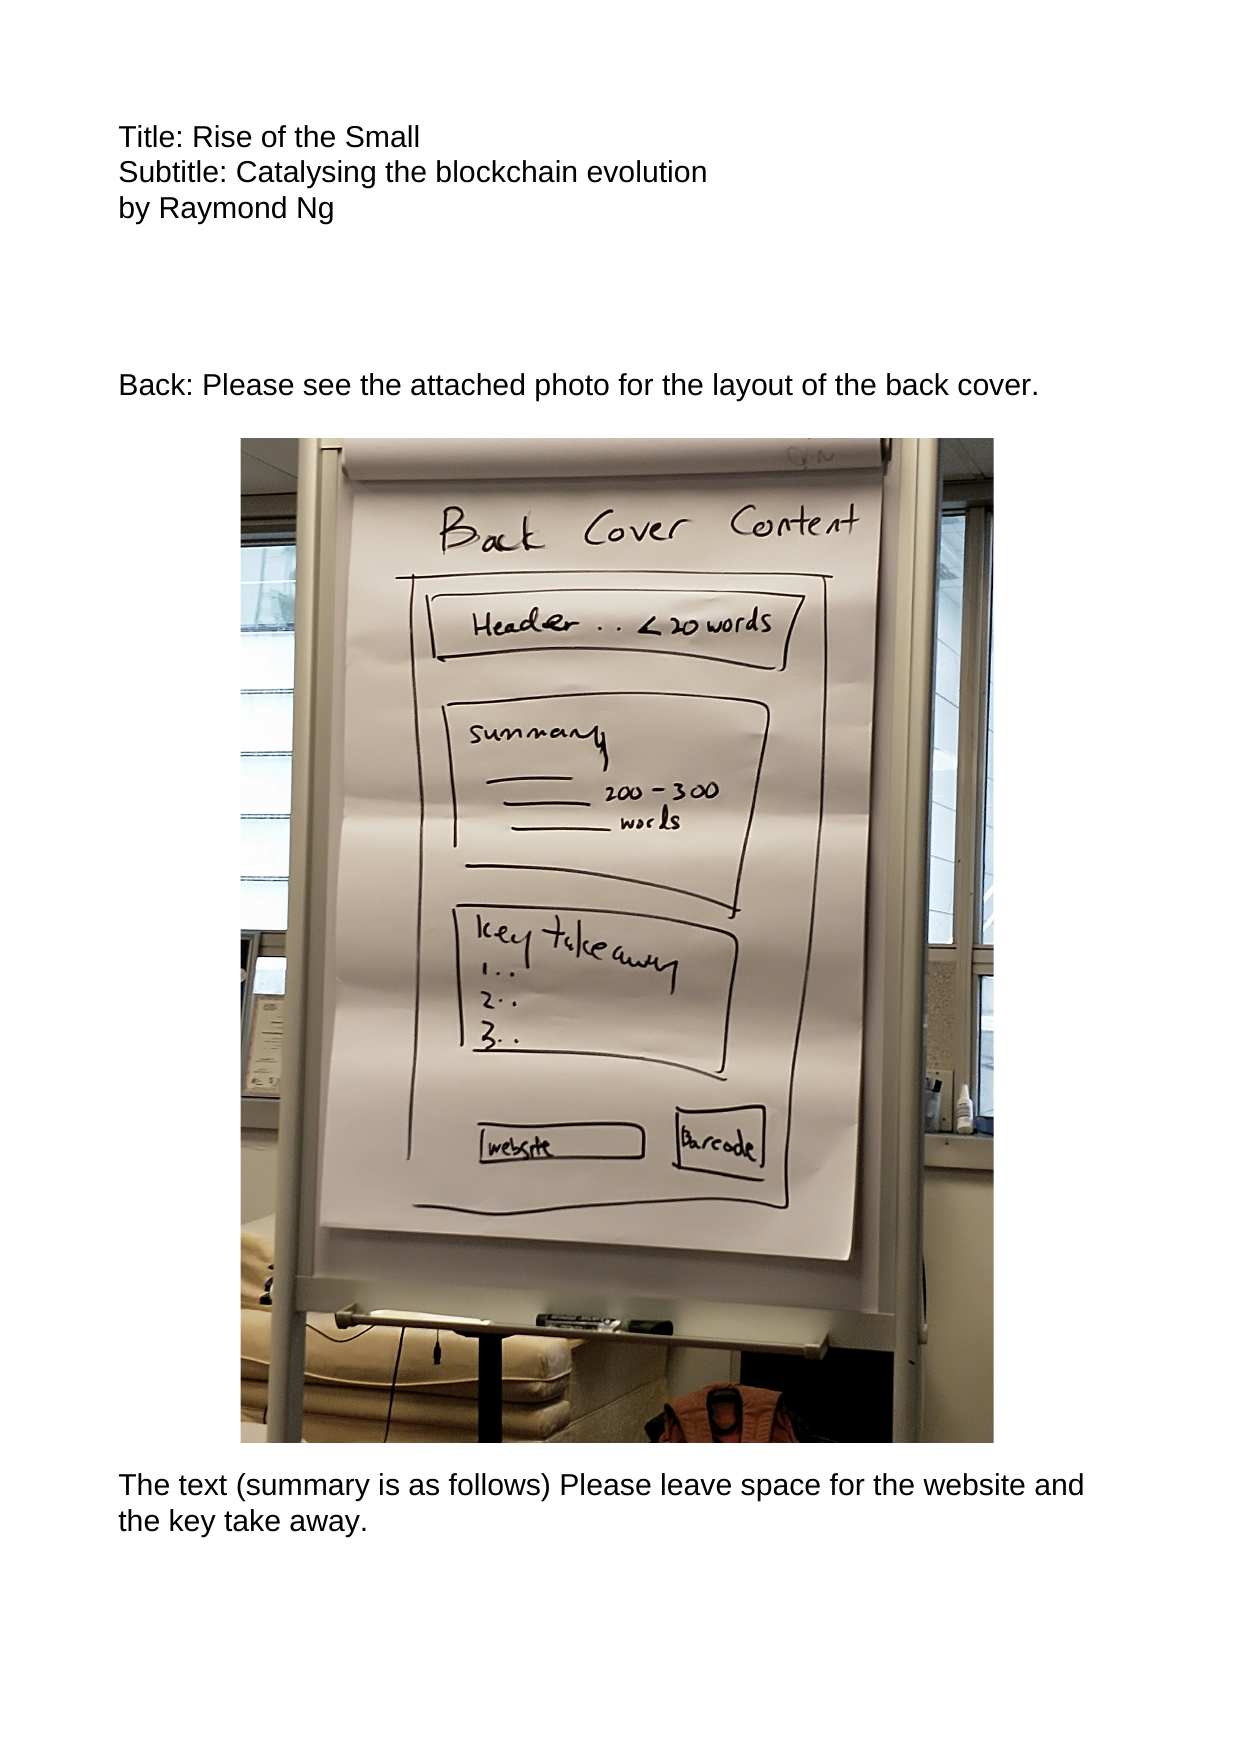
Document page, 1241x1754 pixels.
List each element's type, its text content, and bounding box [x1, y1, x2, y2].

text Back: Please see the attached photo for the layout of the back cover. [118, 366, 1122, 401]
text Title: Rise of the Small Subtitle: Catalysing the blockchain evolution [118, 118, 1122, 189]
text by Raymond Ng [118, 189, 1122, 224]
picture [240, 438, 994, 1443]
